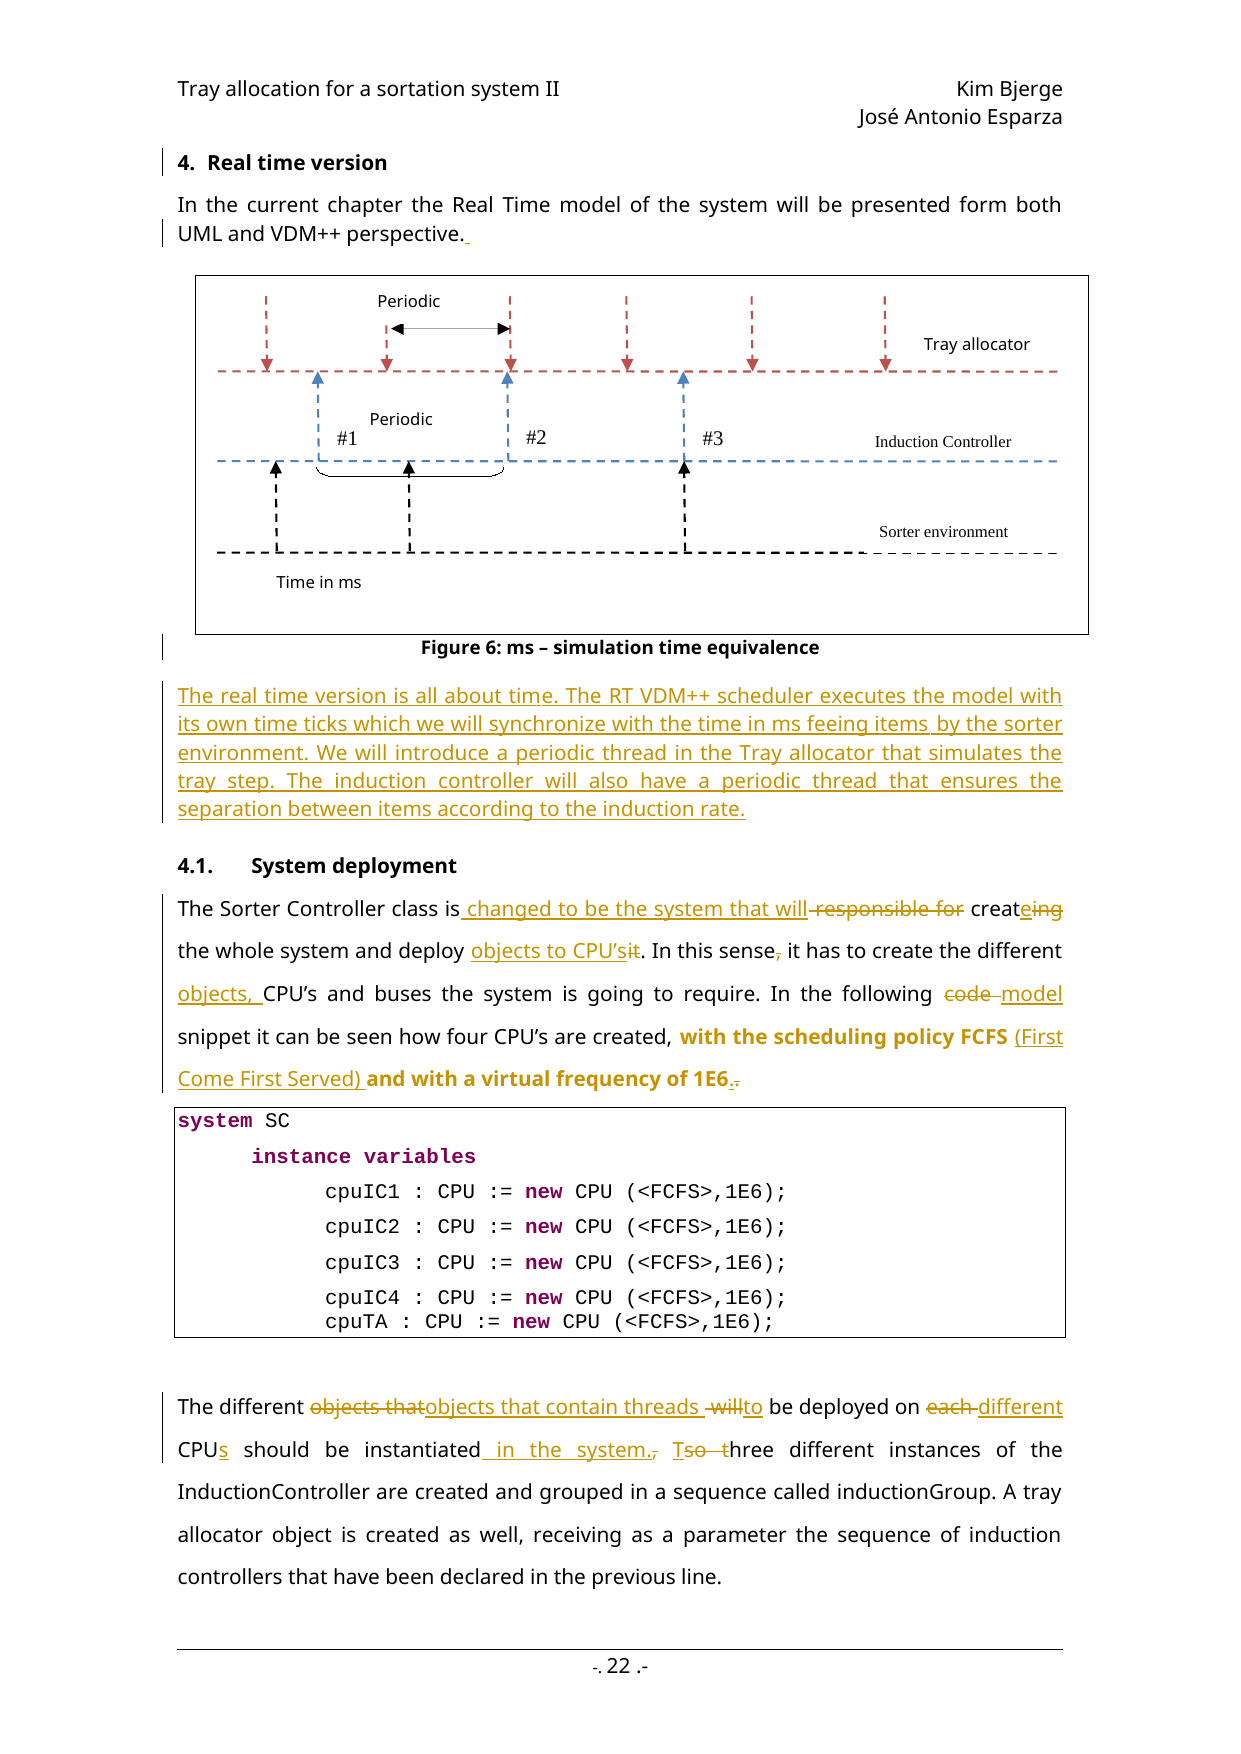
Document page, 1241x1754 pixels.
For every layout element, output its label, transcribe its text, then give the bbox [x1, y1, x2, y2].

text cpuTA : CPU := new CPU (<FCFS>,1E6); [175, 1308, 1065, 1337]
text In the current chapter the Real Time model of the system will be presented form both UML and VDM++ perspective. [177, 190, 1063, 247]
text system SC [175, 1108, 1065, 1134]
text cpuIC3 : CPU := new CPU (<FCFS>,1E6); [175, 1249, 1065, 1276]
text cpuIC2 : CPU := new CPU (<FCFS>,1E6); [175, 1213, 1065, 1240]
text The different be deployed on CPU should be instantiated hree different instances of the InductionController are created and grouped in a sequence called inductionGroup. A tray allocator object is created as well, receiving as a parameter the sequence of induction controllers that have been declared in the previous line. [177, 1392, 1063, 1591]
text instance variables [175, 1142, 1065, 1169]
text cpuIC1 : CPU := new CPU (<FCFS>,1E6); [175, 1178, 1065, 1205]
subtitle Real time version [177, 148, 1063, 176]
text cpuIC4 : CPU := new CPU (<FCFS>,1E6); [175, 1284, 1065, 1308]
text The Sorter Controller class is creat the whole system and deploy . In this sense it has to create the different CPU’s and buses the system is going to require. In the following snippet it can be seen how four CPU’s are created, with the scheduling policy FCFS and with a virtual frequency of 1E6 [177, 894, 1063, 1093]
subtitle System deployment [177, 851, 1063, 880]
